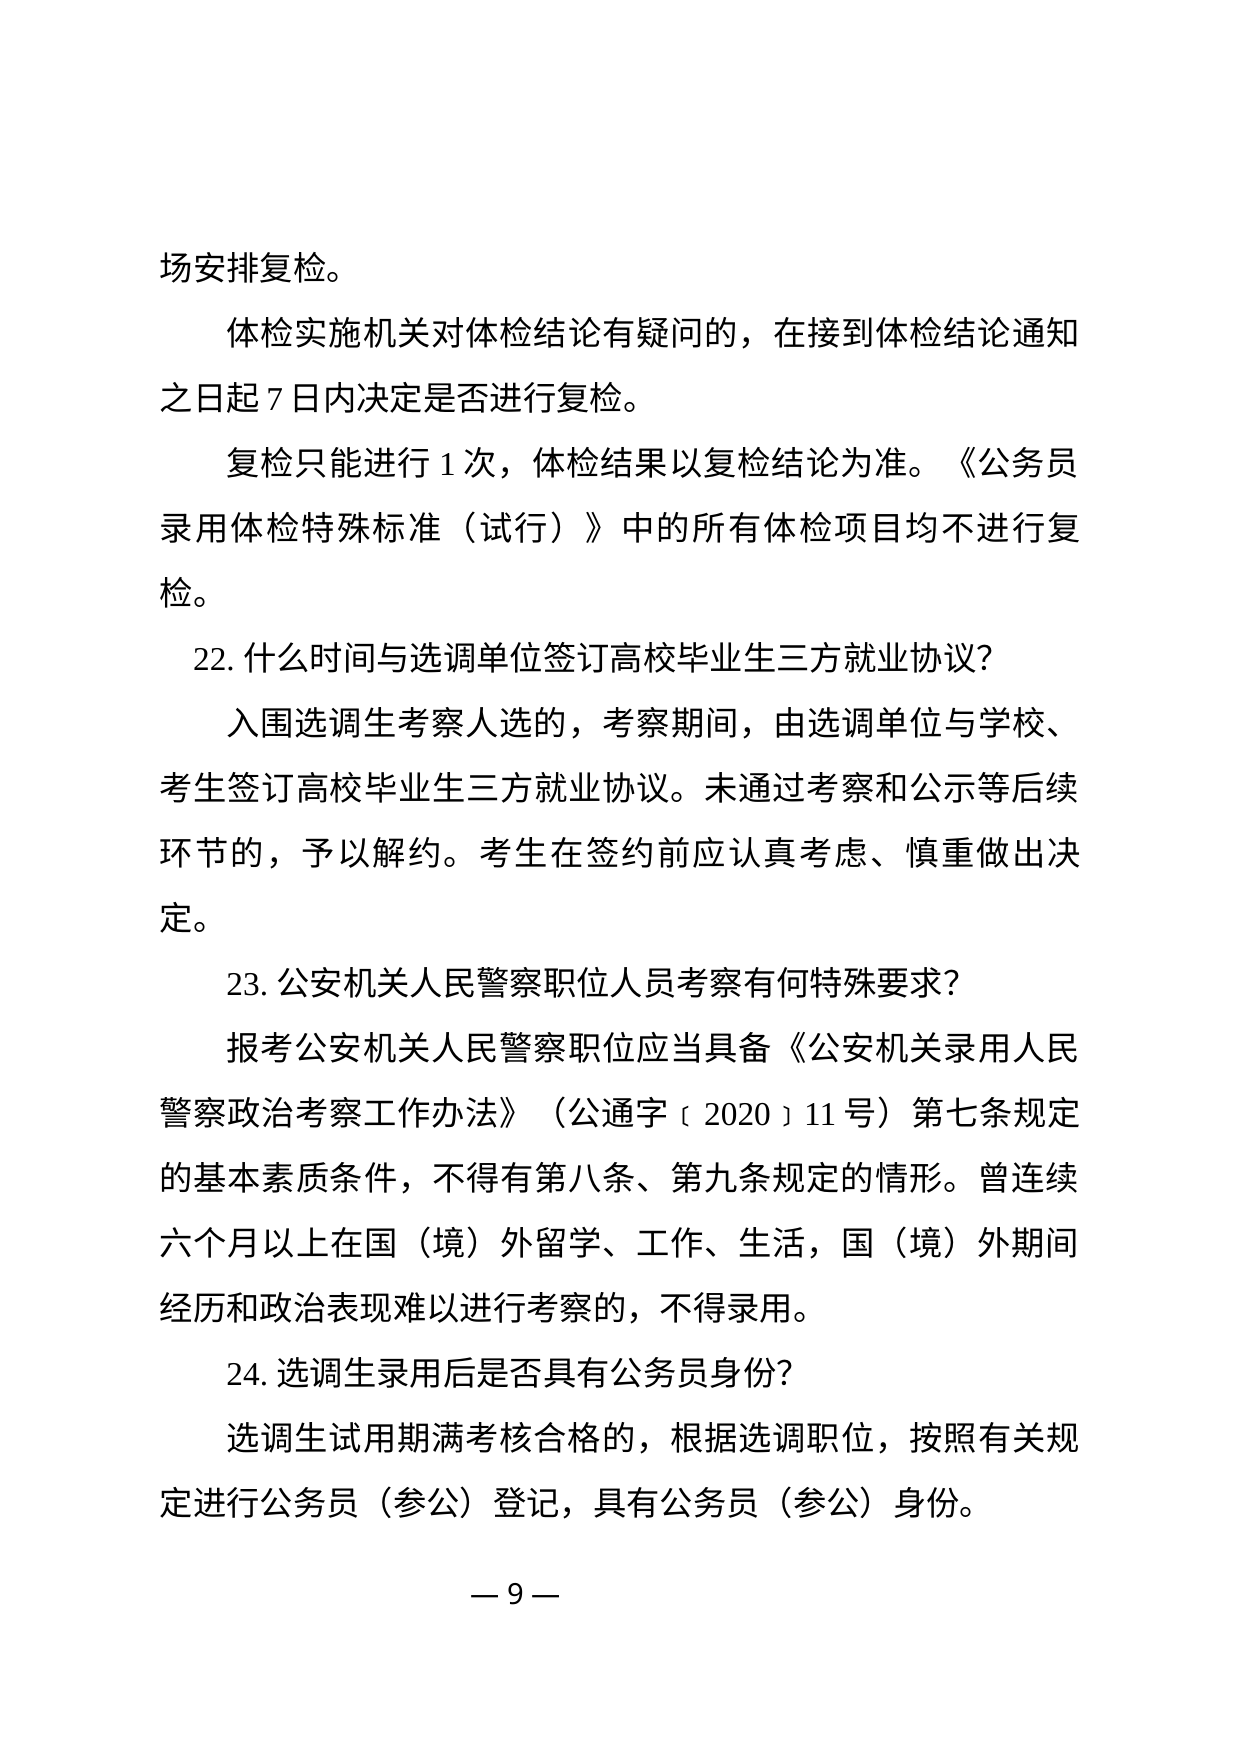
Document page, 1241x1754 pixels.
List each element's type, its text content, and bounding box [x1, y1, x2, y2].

text 选调生试用期满考核合格的，根据选调职位，按照有关规定进行公务员（参公）登记，具有公务员（参公）身份。 [159, 1403, 1081, 1533]
text 报考公安机关人民警察职位应当具备《公安机关录用人民警察政治考察工作办法》（公通字﹝2020﹞11号）第七条规定的基本素质条件，不得有第八条、第九条规定的情形。曾连续六个月以上在国（境）外留学、工作、生活，国（境）外期间经历和政治表现难以进行考察的，不得录用。 [159, 1013, 1081, 1338]
list 入围选调生考察人选的，考察期间，由选调单位与学校、考生签订高校毕业生三方就业协议。未通过考察和公示等后续环节的，予以解约。考生在签约前应认真考虑、慎重做出决定。 [159, 688, 1081, 948]
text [159, 233, 1081, 298]
text 24. 选调生录用后是否具有公务员身份？ [159, 1338, 1081, 1403]
text 体检实施机关对体检结论有疑问的，在接到体检结论通知之日起7日内决定是否进行复检。 [159, 298, 1081, 428]
list 23. 公安机关人民警察职位人员考察有何特殊要求？ [159, 948, 1081, 1013]
text 复检只能进行1次，体检结果以复检结论为准。《公务员录用体检特殊标准（试行）》中的所有体检项目均不进行复检。 [159, 428, 1081, 623]
list 22. 什么时间与选调单位签订高校毕业生三方就业协议？ [159, 623, 1081, 688]
